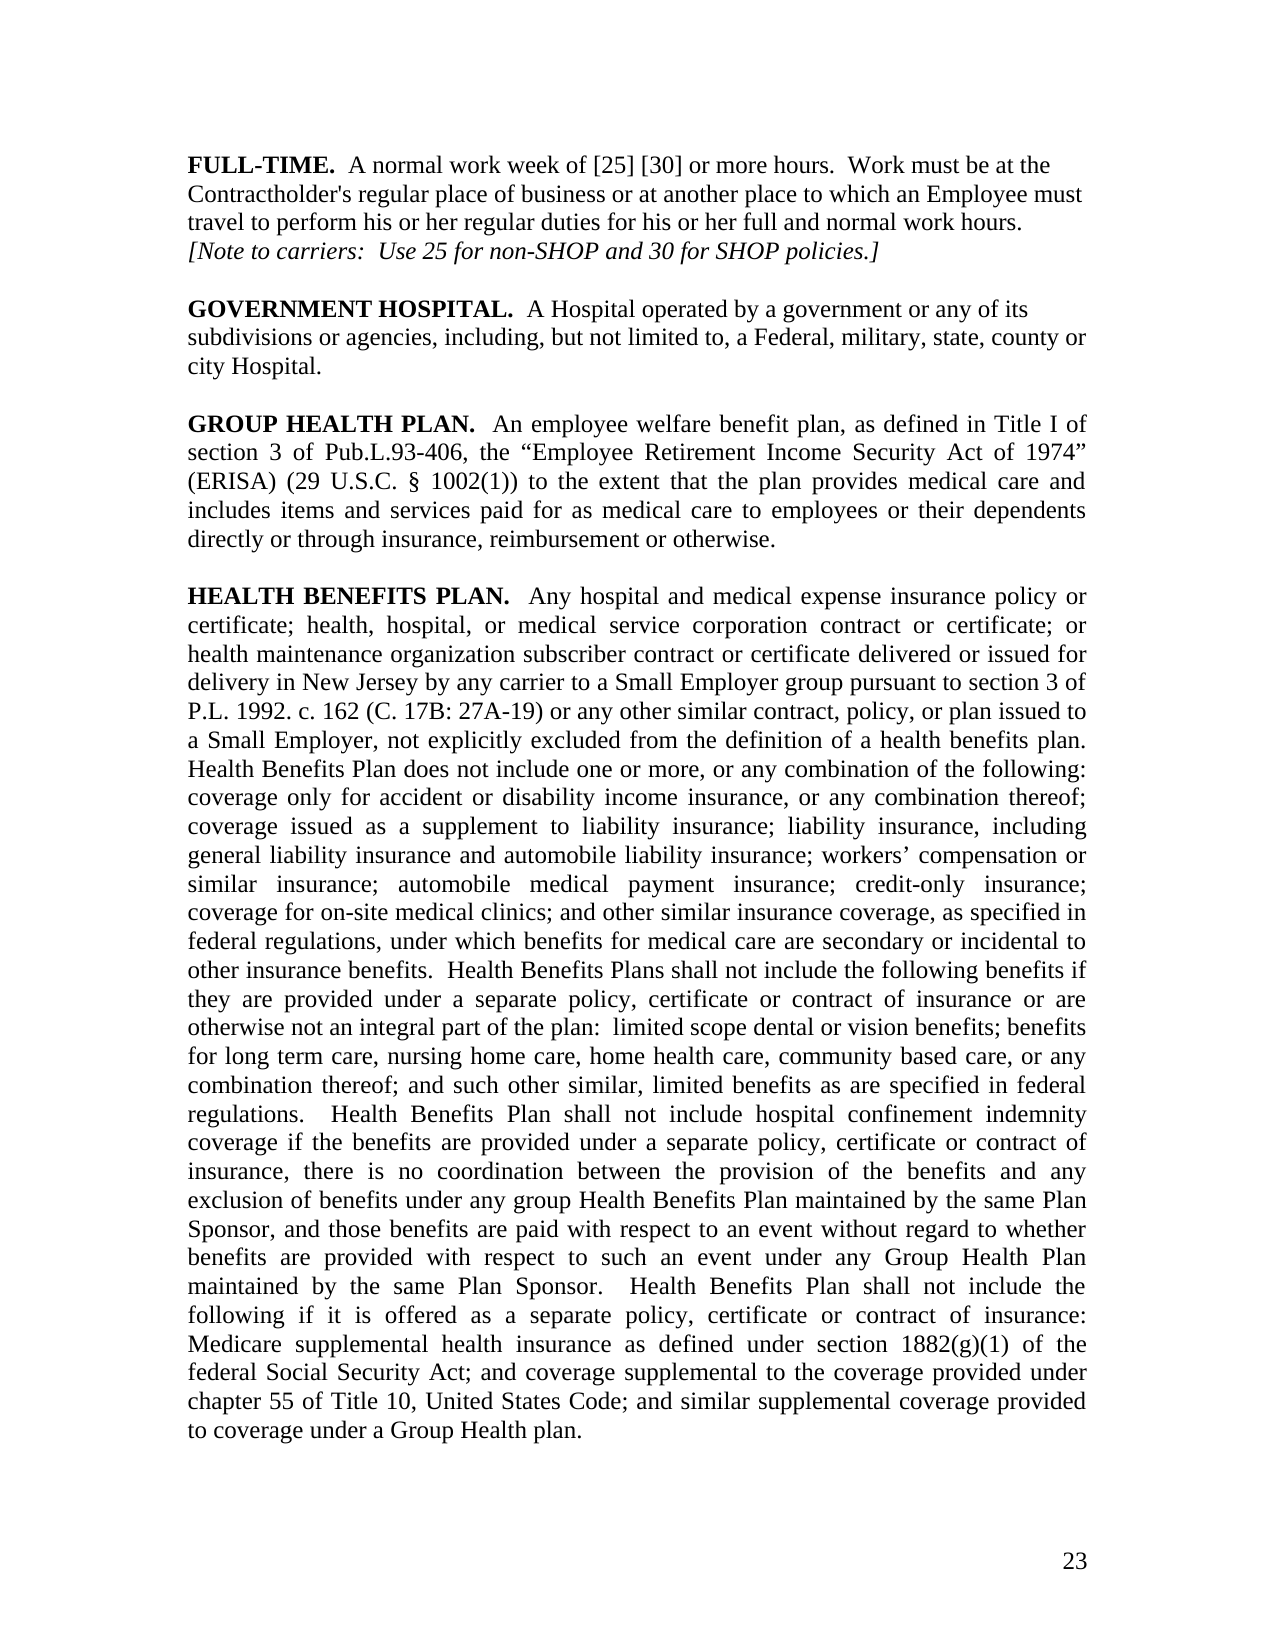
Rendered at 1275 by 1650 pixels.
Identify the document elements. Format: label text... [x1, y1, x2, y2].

text HEALTH BENEFITS PLAN. Any hospital and medical expense insurance policy or certificate; health, hospital, or medical service corporation contract or certificate; or health maintenance organization subscriber contract or certificate delivered or issued for delivery in New Jersey by any carrier to a Small Employer group pursuant to section 3 of P.L. 1992. c. 162 (C. 17B: 27A-19) or any other similar contract, policy, or plan issued to a Small Employer, not explicitly excluded from the definition of a health benefits plan. Health Benefits Plan does not include one or more, or any combination of the following: coverage only for accident or disability income insurance, or any combination thereof; coverage issued as a supplement to liability insurance; liability insurance, including general liability insurance and automobile liability insurance; workers’ compensation or similar insurance; automobile medical payment insurance; credit-only insurance; coverage for on-site medical clinics; and other similar insurance coverage, as specified in federal regulations, under which benefits for medical care are secondary or incidental to other insurance benefits. Health Benefits Plans shall not include the following benefits if they are provided under a separate policy, certificate or contract of insurance or are otherwise not an integral part of the plan: limited scope dental or vision benefits; benefits for long term care, nursing home care, home health care, community based care, or any combination thereof; and such other similar, limited benefits as are specified in federal regulations. Health Benefits Plan shall not include hospital confinement indemnity coverage if the benefits are provided under a separate policy, certificate or contract of insurance, there is no coordination between the provision of the benefits and any exclusion of benefits under any group Health Benefits Plan maintained by the same Plan Sponsor, and those benefits are paid with respect to an event without regard to whether benefits are provided with respect to such an event under any Group Health Plan maintained by the same Plan Sponsor. Health Benefits Plan shall not include the following if it is offered as a separate policy, certificate or contract of insurance: Medicare supplemental health insurance as defined under section 1882(g)(1) of the federal Social Security Act; and coverage supplemental to the coverage provided under chapter 55 of Title 10, United States Code; and similar supplemental coverage provided to coverage under a Group Health plan. [187, 581, 1087, 1444]
text FULL-TIME. A normal work week of [25] [30] or more hours. Work must be at the Contractholder's regular place of business or at another place to which an Employee must travel to perform his or her regular duties for his or her full and normal work hours. [187, 150, 1087, 236]
text GROUP HEALTH PLAN. An employee welfare benefit plan, as defined in Title I of section 3 of Pub.L.93-406, the “Employee Retirement Income Security Act of 1974” (ERISA) (29 U.S.C. § 1002(1)) to the extent that the plan provides medical care and includes items and services paid for as medical care to employees or their dependents directly or through insurance, reimbursement or otherwise. [187, 409, 1087, 552]
text [Note to carriers: Use 25 for non-SHOP and 30 for SHOP policies.] [187, 236, 1087, 265]
text GOVERNMENT HOSPITAL. A Hospital operated by a government or any of its subdivisions or agencies, including, but not limited to, a Federal, military, state, county or city Hospital. [187, 294, 1087, 380]
